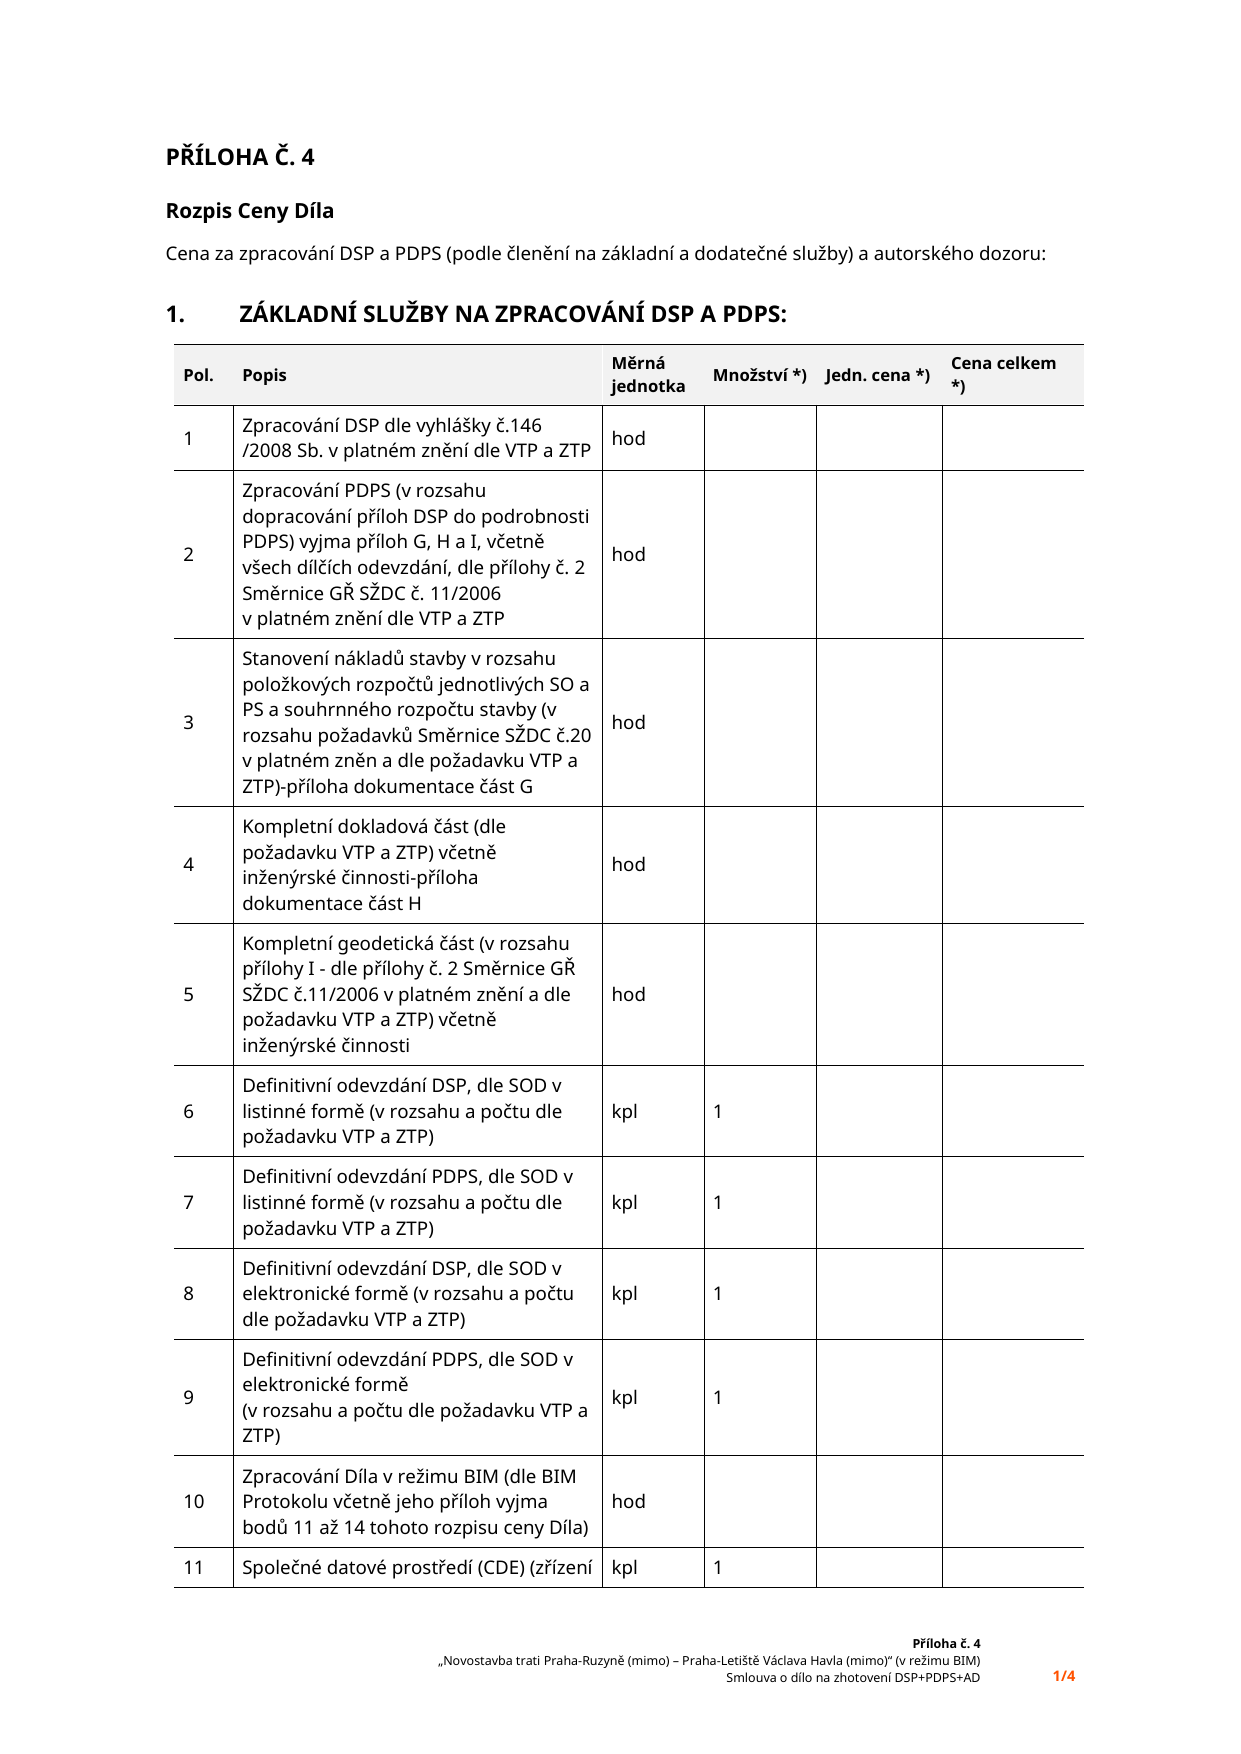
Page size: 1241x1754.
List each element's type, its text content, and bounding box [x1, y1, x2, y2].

table_cell Zpracování Díla v režimu BIM (dle BIM Protokolu včetně jeho příloh vyjma bodů 11 až 14 tohoto rozpisu ceny Díla) [234, 1456, 602, 1547]
table_cell 1 [174, 406, 233, 470]
table_cell 1 [705, 1066, 816, 1156]
table_cell kpl [603, 1157, 704, 1247]
table_cell [943, 1249, 1084, 1339]
table_cell 8 [174, 1249, 233, 1339]
table_cell hod [603, 1456, 704, 1547]
table_cell [943, 406, 1084, 470]
table_cell Definitivní odevzdání DSP, dle SOD v elektronické formě (v rozsahu a počtu dle požadavku VTP a ZTP) [234, 1249, 602, 1339]
table_cell Zpracování DSP dle vyhlášky č.146 /2008 Sb. v platném znění dle VTP a ZTP [234, 406, 602, 470]
text 1. Základní služby na zpracování DSP a PDPS: [165, 297, 1075, 329]
table_cell [817, 1066, 942, 1156]
table_cell [705, 406, 816, 470]
table_cell [817, 924, 942, 1065]
table_cell [705, 471, 816, 638]
table_cell 6 [174, 1066, 233, 1156]
table_cell 11 [174, 1548, 233, 1587]
table_cell Zpracování PDPS (v rozsahu dopracování příloh DSP do podrobnosti PDPS) vyjma příloh G, H a I, včetně všech dílčích odevzdání, dle přílohy č. 2 Směrnice GŘ SŽDC č. 11/2006 v platném znění dle VTP a ZTP [234, 471, 602, 638]
table_cell 1 [705, 1157, 816, 1247]
table_cell 1 [705, 1548, 816, 1587]
text Cena za zpracování DSP a PDPS (podle členění na základní a dodatečné služby) a autorského dozoru: [165, 240, 1075, 266]
table_cell [943, 1066, 1084, 1156]
table_cell Stanovení nákladů stavby v rozsahu položkových rozpočtů jednotlivých SO a PS a souhrnného rozpočtu stavby (v rozsahu požadavků Směrnice SŽDC č.20 v platném zněn a dle požadavku VTP a ZTP)-příloha dokumentace část G [234, 639, 602, 806]
table_header Popis [233, 345, 602, 404]
text Rozpis Ceny Díla [165, 197, 1075, 225]
table_cell 2 [174, 471, 233, 638]
table_cell Kompletní geodetická část (v rozsahu přílohy I - dle přílohy č. 2 Směrnice GŘ SŽDC č.11/2006 v platném znění a dle požadavku VTP a ZTP) včetně inženýrské činnosti [234, 924, 602, 1065]
table_cell 5 [174, 924, 233, 1065]
table_cell [817, 1249, 942, 1339]
table_cell 1 [705, 1249, 816, 1339]
table_cell 10 [174, 1456, 233, 1547]
table_cell [817, 807, 942, 923]
table_cell kpl [603, 1548, 704, 1587]
text Příloha č. 4 [165, 141, 1075, 173]
table_cell 3 [174, 639, 233, 806]
table_header Pol. [174, 345, 233, 404]
table_cell 7 [174, 1157, 233, 1247]
table_cell 4 [174, 807, 233, 923]
table_cell Definitivní odevzdání PDPS, dle SOD v elektronické formě (v rozsahu a počtu dle požadavku VTP a ZTP) [234, 1340, 602, 1455]
table_header Cena celkem *) [942, 345, 1084, 404]
table_cell [817, 471, 942, 638]
table_cell hod [603, 639, 704, 806]
table_cell [705, 639, 816, 806]
table_cell kpl [603, 1066, 704, 1156]
table_cell [817, 1157, 942, 1247]
table_cell hod [603, 406, 704, 470]
table_cell Kompletní dokladová část (dle požadavku VTP a ZTP) včetně inženýrské činnosti-příloha dokumentace část H [234, 807, 602, 923]
table_cell [817, 639, 942, 806]
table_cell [234, 1548, 602, 1587]
table_cell Definitivní odevzdání DSP, dle SOD v listinné formě (v rozsahu a počtu dle požadavku VTP a ZTP) [234, 1066, 602, 1156]
table_header Množství *) [704, 345, 817, 404]
table_cell Definitivní odevzdání PDPS, dle SOD v listinné formě (v rozsahu a počtu dle požadavku VTP a ZTP) [234, 1157, 602, 1247]
table_cell kpl [603, 1249, 704, 1339]
table_cell [943, 1548, 1084, 1587]
table_cell hod [603, 807, 704, 923]
table_cell kpl [603, 1340, 704, 1455]
table_cell [943, 1157, 1084, 1247]
table_cell [943, 807, 1084, 923]
table_cell [817, 1456, 942, 1547]
table_cell [705, 924, 816, 1065]
table_cell [817, 1548, 942, 1587]
table_cell [705, 1456, 816, 1547]
table_cell [943, 471, 1084, 638]
table_cell [943, 1456, 1084, 1547]
table_cell 9 [174, 1340, 233, 1455]
table_cell hod [603, 924, 704, 1065]
table_cell hod [603, 471, 704, 638]
table_cell 1 [705, 1340, 816, 1455]
table_cell [705, 807, 816, 923]
table_cell [817, 406, 942, 470]
table_cell [943, 639, 1084, 806]
table_cell [943, 924, 1084, 1065]
table_cell [943, 1340, 1084, 1455]
table_cell [817, 1340, 942, 1455]
table_header Jedn. cena *) [817, 345, 942, 404]
table_header Měrná jednotka [603, 345, 704, 404]
